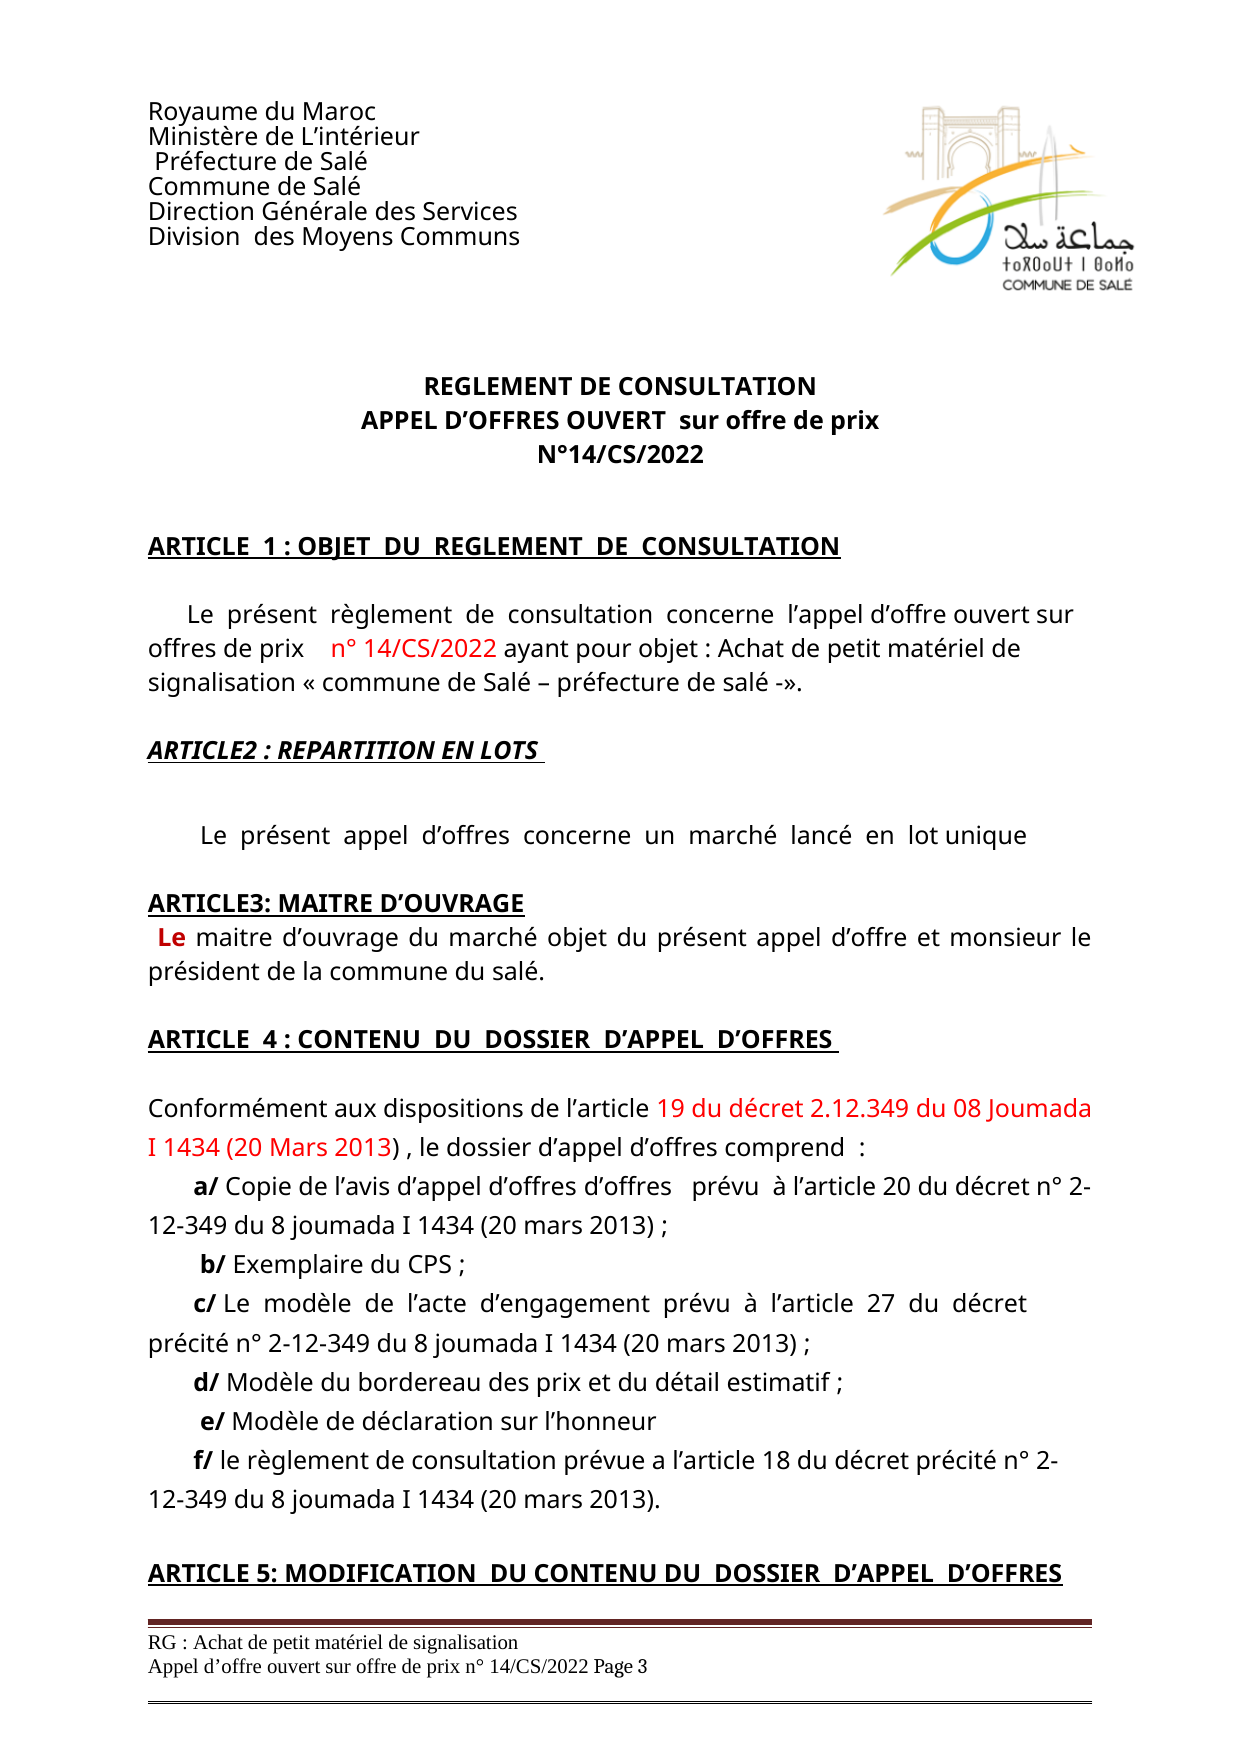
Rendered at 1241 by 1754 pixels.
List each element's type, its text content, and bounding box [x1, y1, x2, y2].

text c/ Le modèle de l’acte d’engagement prévu à l’article 27 du décret précité n° 2-12-349 du 8 joumada I 1434 (20 mars 2013) ; [148, 1286, 1092, 1359]
text b/ Exemplaire du CPS ; [148, 1247, 1092, 1281]
text e/ Modèle de déclaration sur l’honneur [148, 1404, 1092, 1438]
subtitle N°14/CS/2022 [148, 437, 1092, 471]
text Conformément aux dispositions de l’article 19 du décret 2.12.349 du 08 Joumada I 1434 (20 Mars 2013) , le dossier d’appel d’offres comprend : [148, 1090, 1092, 1163]
text f/ le règlement de consultation prévue a l’article 18 du décret précité n° 2-12-349 du 8 joumada I 1434 (20 mars 2013). [148, 1443, 1092, 1516]
text Le présent appel d’offres concerne un marché lancé en lot unique [148, 818, 1092, 852]
text ARTICLE 4 : CONTENU DU DOSSIER D’APPEL D’OFFRES [148, 1022, 1092, 1056]
text ARTICLE3: MAITRE D’OUVRAGE [148, 886, 1092, 920]
text ARTICLE 1 : OBJET DU REGLEMENT DE CONSULTATION [148, 528, 1092, 562]
subtitle REGLEMENT DE CONSULTATION [148, 369, 1092, 403]
subtitle ARTICLE2 : REPARTITION EN LOTS [148, 733, 1092, 767]
table_header [617, 99, 1152, 295]
text Le maitre d’ouvrage du marché objet du présent appel d’offre et monsieur le président de la commune du salé. [148, 920, 1092, 988]
text ARTICLE 5: MODIFICATION DU CONTENU DU DOSSIER D’APPEL D’OFFRES [148, 1555, 1092, 1589]
subtitle APPEL D’OFFRES OUVERT sur offre de prix [148, 403, 1092, 437]
text a/ Copie de l’avis d’appel d’offres d’offres prévu à l’article 20 du décret n° 2-12-349 du 8 joumada I 1434 (20 mars 2013) ; [148, 1169, 1092, 1242]
picture [876, 100, 1141, 296]
text d/ Modèle du bordereau des prix et du détail estimatif ; [148, 1364, 1092, 1398]
text Le présent règlement de consultation concerne l’appel d’offre ouvert sur offres de prix n° 14/CS/2022 ayant pour objet : Achat de petit matériel de signalisation « commune de Salé – préfecture de salé -». [148, 596, 1092, 699]
table_header Royaume du Maroc Ministère de L’intérieur Préfecture de Salé Commune de Salé Direction Générale des Services Division des Moyens Communs [137, 100, 616, 295]
